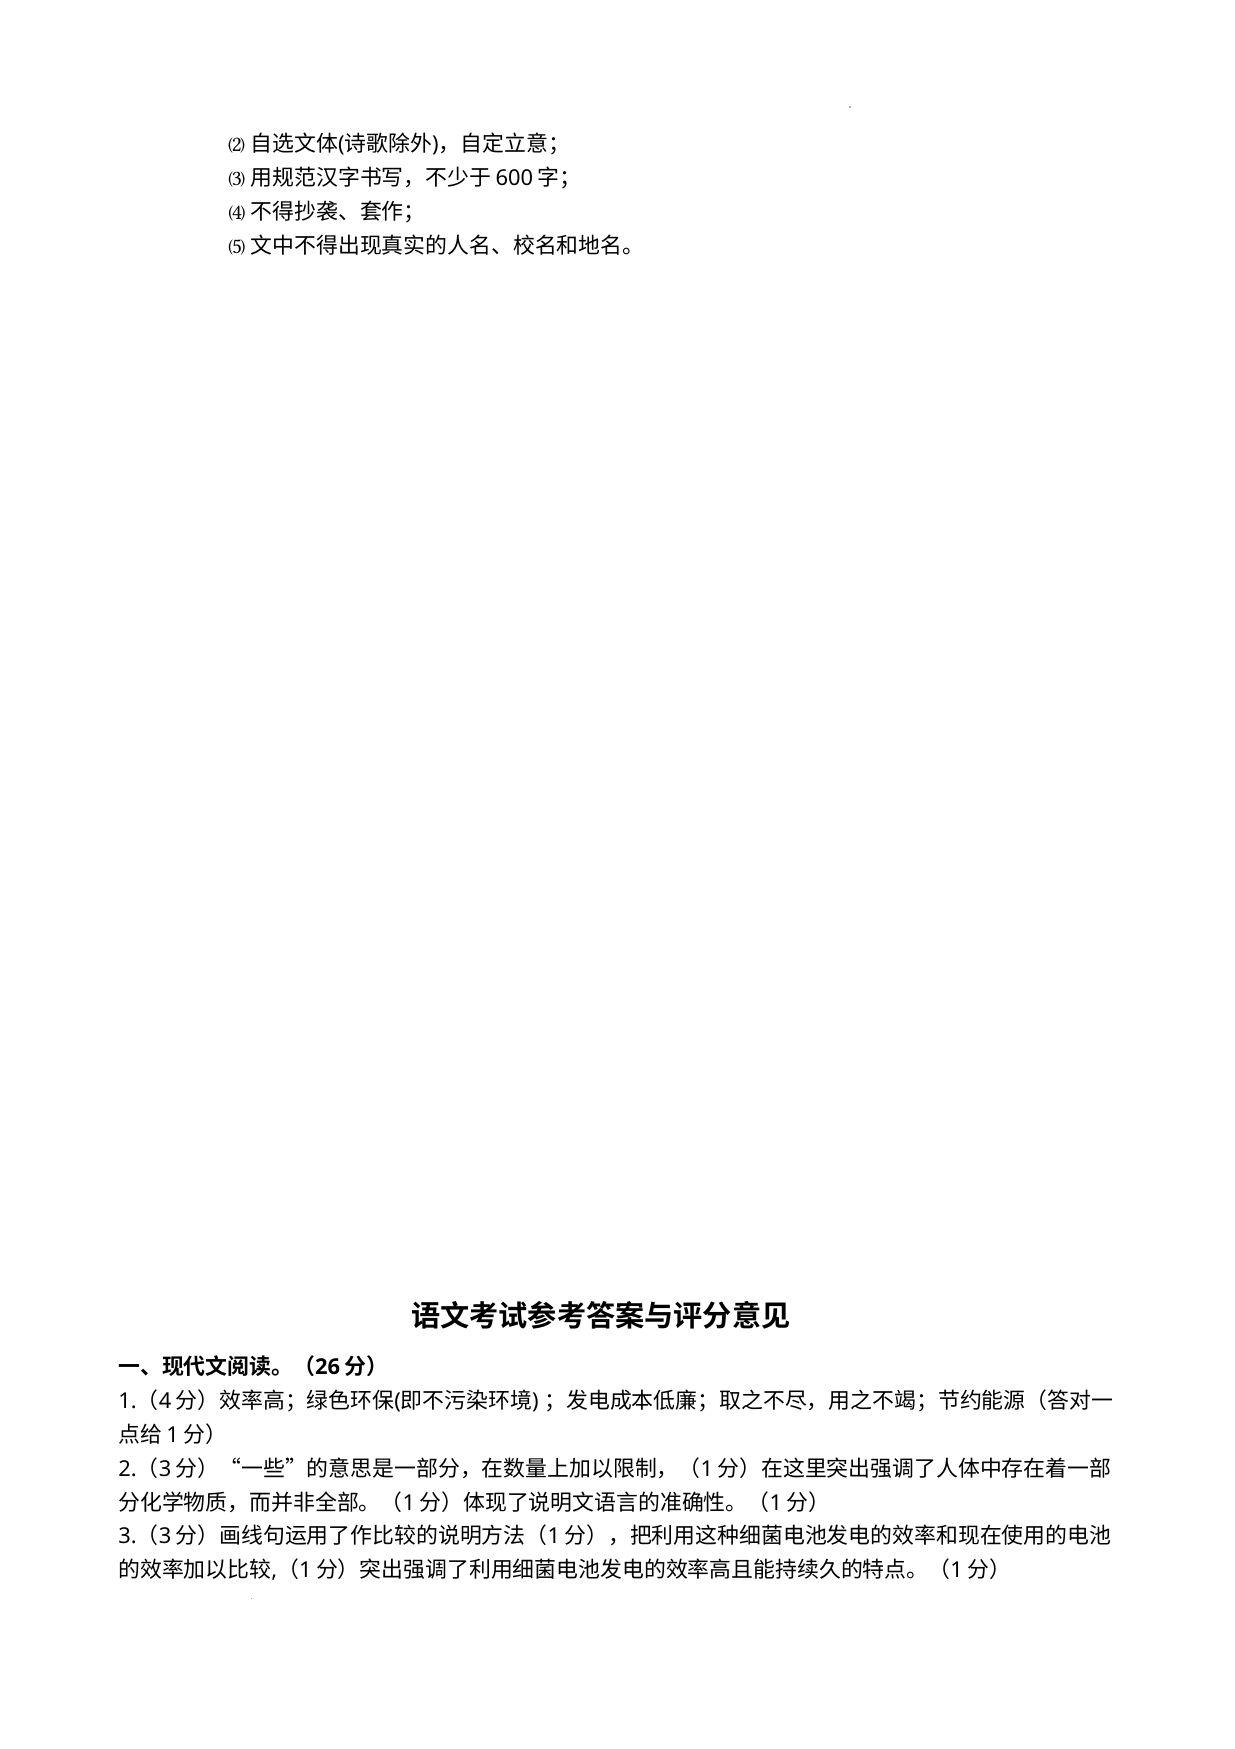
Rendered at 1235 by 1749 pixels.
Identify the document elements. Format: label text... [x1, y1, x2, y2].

text 语文考试参考答案与评分意见 [118, 1280, 1116, 1348]
text ⑶用规范汉字书写，不少于600字； [118, 159, 1116, 193]
text 2.（3分）“一些”的意思是一部分，在数量上加以限制，（1分）在这里突出强调了人体中存在着一部分化学物质，而并非全部。（1分）体现了说明文语言的准确性。（1分） [118, 1449, 1116, 1517]
text 1.（4分）效率高；绿色环保(即不污染环境) ；发电成本低廉；取之不尽，用之不竭；节约能源（答对一点给1分） [118, 1382, 1116, 1449]
text 3.（3分）画线句运用了作比较的说明方法（1分），把利用这种细菌电池发电的效率和现在使用的电池的效率加以比较,（1分）突出强调了利用细菌电池发电的效率高且能持续久的特点。（1分） [118, 1517, 1116, 1585]
text ⑷不得抄袭、套作； [118, 193, 1116, 227]
text 一、现代文阅读。（26分） [118, 1348, 1116, 1382]
text ⑵自选文体(诗歌除外)，自定立意； [118, 125, 1116, 159]
text ⑸文中不得出现真实的人名、校名和地名。 [118, 227, 1116, 261]
